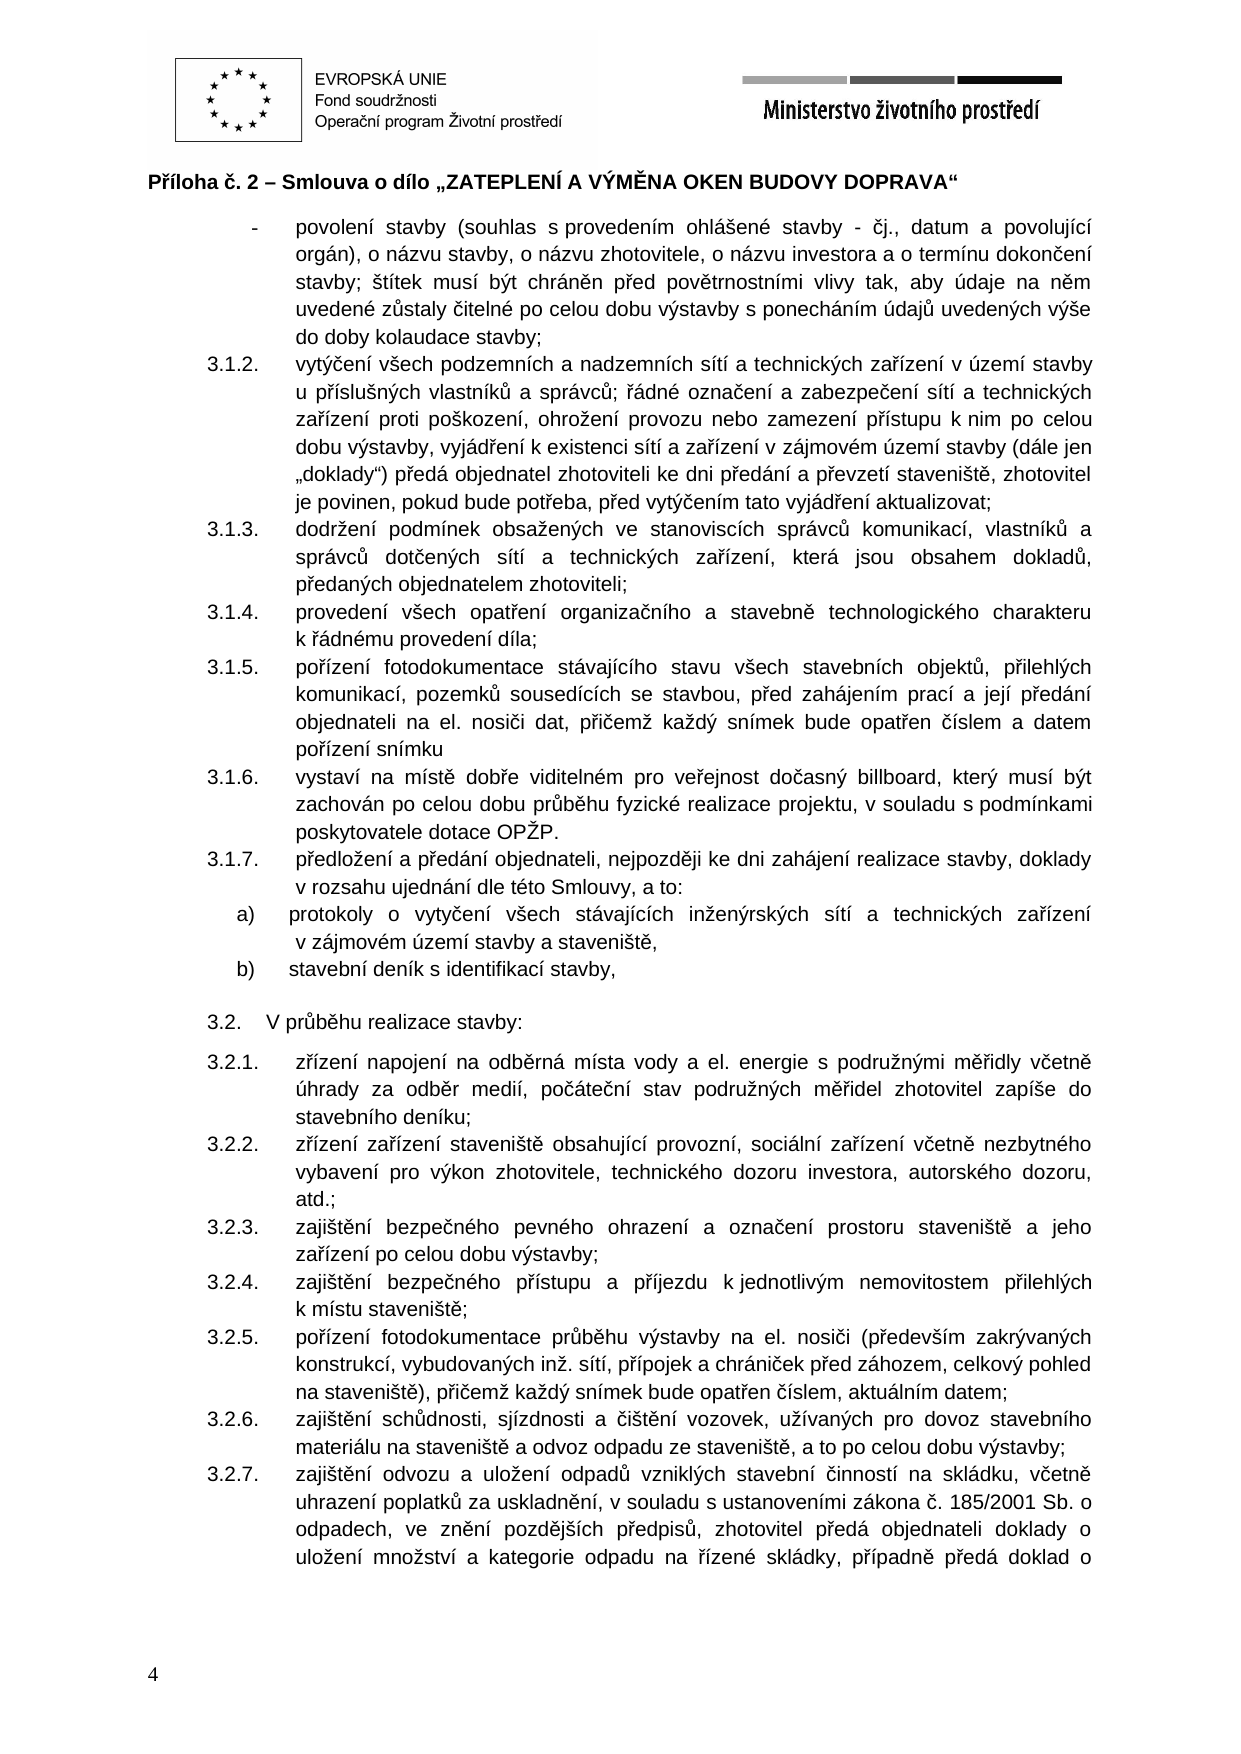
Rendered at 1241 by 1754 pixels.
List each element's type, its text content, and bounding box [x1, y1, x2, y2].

list předložení a předání objednateli, nejpozději ke dni zahájení realizace stavby, doklady v rozsahu ujednání dle této Smlouvy, a to: [207, 847, 1093, 899]
list vystaví na místě dobře viditelném pro veřejnost dočasný billboard, který musí být zachován po celou dobu průběhu fyzické realizace projektu, v souladu s podmínkami poskytovatele dotace OPŽP. [207, 765, 1093, 844]
picture [147, 30, 598, 170]
list zajištění schůdnosti, sjízdnosti a čištění vozovek, užívaných pro dovoz stavebního materiálu na staveniště a odvoz odpadu ze staveniště, a to po celou dobu výstavby; [207, 1407, 1093, 1459]
list zajištění bezpečného pevného ohrazení a označení prostoru staveniště a jeho zařízení po celou dobu výstavby; [207, 1215, 1093, 1266]
list V průběhu realizace stavby: [207, 1010, 1093, 1034]
list pořízení fotodokumentace průběhu výstavby na el. nosiči (především zakrývaných konstrukcí, vybudovaných inž. sítí, přípojek a chrániček před záhozem, celkový pohled na staveniště), přičemž každý snímek bude opatřen číslem, aktuálním datem; [207, 1325, 1093, 1404]
list vytýčení všech podzemních a nadzemních sítí a technických zařízení v území stavby u příslušných vlastníků a správců; řádné označení a zabezpečení sítí a technických zařízení proti poškození, ohrožení provozu nebo zamezení přístupu k nim po celou dobu výstavby, vyjádření k existenci sítí a zařízení v zájmovém území stavby (dále jen „doklady“) předá objednatel zhotoviteli ke dni předání a převzetí staveniště, zhotovitel je povinen, pokud bude potřeba, před vytýčením tato vyjádření aktualizovat; [207, 352, 1093, 514]
list protokoly o vytyčení všech stávajících inženýrských sítí a technických zařízení v zájmovém území stavby a staveniště, [236, 902, 1093, 954]
list zřízení zařízení staveniště obsahující provozní, sociální zařízení včetně nezbytného vybavení pro výkon zhotovitele, technického dozoru investora, autorského dozoru, atd.; [207, 1132, 1093, 1211]
list dodržení podmínek obsažených ve stanoviscích správců komunikací, vlastníků a správců dotčených sítí a technických zařízení, která jsou obsahem dokladů, předaných objednatelem zhotoviteli; [207, 517, 1093, 596]
list pořízení fotodokumentace stávajícího stavu všech stavebních objektů, přilehlých komunikací, pozemků sousedících se stavbou, před zahájením prací a její předání objednateli na el. nosiči dat, přičemž každý snímek bude opatřen číslem a datem pořízení snímku [207, 655, 1093, 761]
list zajištění bezpečného přístupu a příjezdu k jednotlivým nemovitostem přilehlých k místu staveniště; [207, 1270, 1093, 1321]
list provedení všech opatření organizačního a stavebně technologického charakteru k řádnému provedení díla; [207, 600, 1093, 651]
list zřízení napojení na odběrná místa vody a el. energie s podružnými měřidly včetně úhrady za odběr medií, počáteční stav podružných měřidel zhotovitel zapíše do stavebního deníku; [207, 1050, 1093, 1129]
picture [711, 29, 1093, 170]
list povolení stavby (souhlas s provedením ohlášené stavby - čj., datum a povolující orgán), o názvu stavby, o názvu zhotovitele, o názvu investora a o termínu dokončení stavby; štítek musí být chráněn před povětrnostními vlivy tak, aby údaje na něm uvedené zůstaly čitelné po celou dobu výstavby s ponecháním údajů uvedených výše do doby kolaudace stavby; [251, 214, 1093, 349]
list stavební deník s identifikací stavby, [236, 957, 1093, 981]
